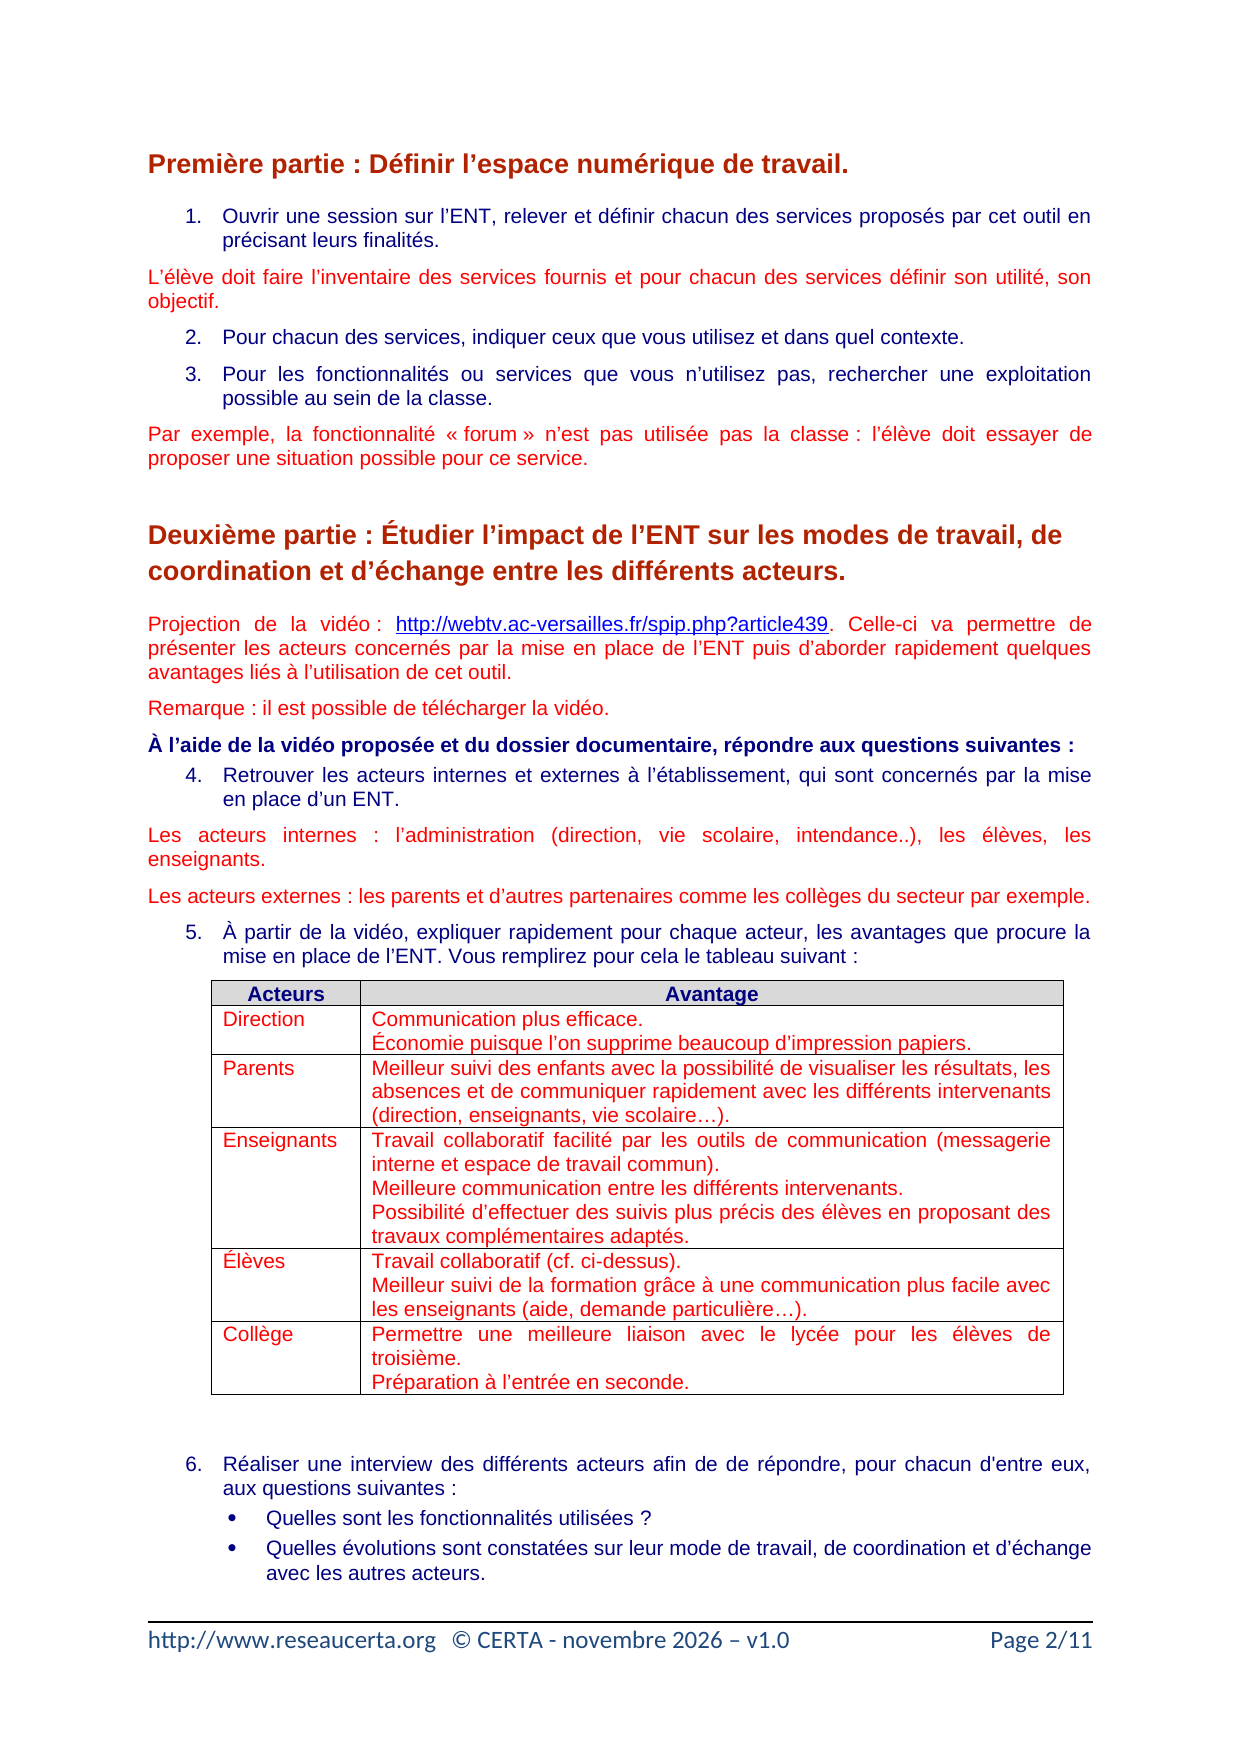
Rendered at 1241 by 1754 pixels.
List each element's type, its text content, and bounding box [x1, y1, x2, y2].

list Quelles évolutions sont constatées sur leur mode de travail, de coordination et d’échange avec les autres acteurs. [228, 1536, 1093, 1584]
table_cell Permettre une meilleure liaison avec le lycée pour les élèves de troisième. Préparation à l’entrée en seconde. [361, 1322, 1063, 1394]
list Pour chacun des services, indiquer ceux que vous utilisez et dans quel contexte. [185, 325, 1093, 349]
table_cell Travail collaboratif facilité par les outils de communication (messagerie interne et espace de travail commun). Meilleure communication entre les différents intervenants. Possibilité d’effectuer des suivis plus précis des élèves en proposant des travaux complémentaires adaptés. [361, 1128, 1063, 1248]
list Pour les fonctionnalités ou services que vous n’utilisez pas, rechercher une exploitation possible au sein de la classe. [185, 362, 1093, 409]
list Quelles sont les fonctionnalités utilisées ? [228, 1506, 1093, 1530]
list Ouvrir une session sur l’ENT, relever et définir chacun des services proposés par cet outil en précisant leurs finalités. [185, 204, 1093, 252]
table_cell Enseignants [212, 1128, 360, 1248]
table_cell Travail collaboratif (cf. ci-dessus). Meilleur suivi de la formation grâce à une communication plus facile avec les enseignants (aide, demande particulière…). [361, 1249, 1063, 1321]
text L’élève doit faire l’inventaire des services fournis et pour chacun des services définir son utilité, son objectif. [148, 265, 1093, 313]
table_cell Parents [212, 1055, 360, 1127]
text Par exemple, la fonctionnalité « forum » n’est pas utilisée pas la classe : l’élève doit essayer de proposer une situation possible pour ce service. [148, 422, 1093, 470]
list Retrouver les acteurs internes et externes à l’établissement, qui sont concernés par la mise en place d’un ENT. [185, 763, 1093, 811]
table_cell Communication plus efficace. Économie puisque l’on supprime beaucoup d’impression papiers. [361, 1006, 1063, 1054]
table_cell Meilleur suivi des enfants avec la possibilité de visualiser les résultats, les absences et de communiquer rapidement avec les différents intervenants (direction, enseignants, vie scolaire…). [361, 1055, 1063, 1127]
table_header Acteurs [212, 981, 360, 1005]
table_header Avantage [361, 981, 1063, 1005]
list À partir de la vidéo, expliquer rapidement pour chaque acteur, les avantages que procure la mise en place de l’ENT. Vous remplirez pour cela le tableau suivant : [185, 920, 1093, 968]
table_cell Élèves [212, 1249, 360, 1321]
table_cell Collège [212, 1322, 360, 1394]
text Première partie : Définir l’espace numérique de travail. [148, 148, 1093, 179]
text Remarque : il est possible de télécharger la vidéo. [148, 696, 1093, 720]
list Réaliser une interview des différents acteurs afin de de répondre, pour chacun d'entre eux, aux questions suivantes : [185, 1452, 1093, 1500]
table_cell Direction [212, 1006, 360, 1054]
text Deuxième partie : Étudier l’impact de l’ENT sur les modes de travail, de coordination et d’échange entre les différents acteurs. [148, 519, 1093, 586]
text À l’aide de la vidéo proposée et du dossier documentaire, répondre aux questions suivantes : [148, 732, 1093, 756]
text Les acteurs externes : les parents et d’autres partenaires comme les collèges du secteur par exemple. [148, 883, 1093, 907]
text Les acteurs internes : l’administration (direction, vie scolaire, intendance..), les élèves, les enseignants. [148, 823, 1093, 871]
text Projection de la vidéo : http://webtv.ac-versailles.fr/spip.php?article439. Celle-ci va permettre de présenter les acteurs concernés par la mise en place de l’ENT puis d’aborder rapidement quelques avantages liés à l’utilisation de cet outil. [148, 612, 1093, 683]
